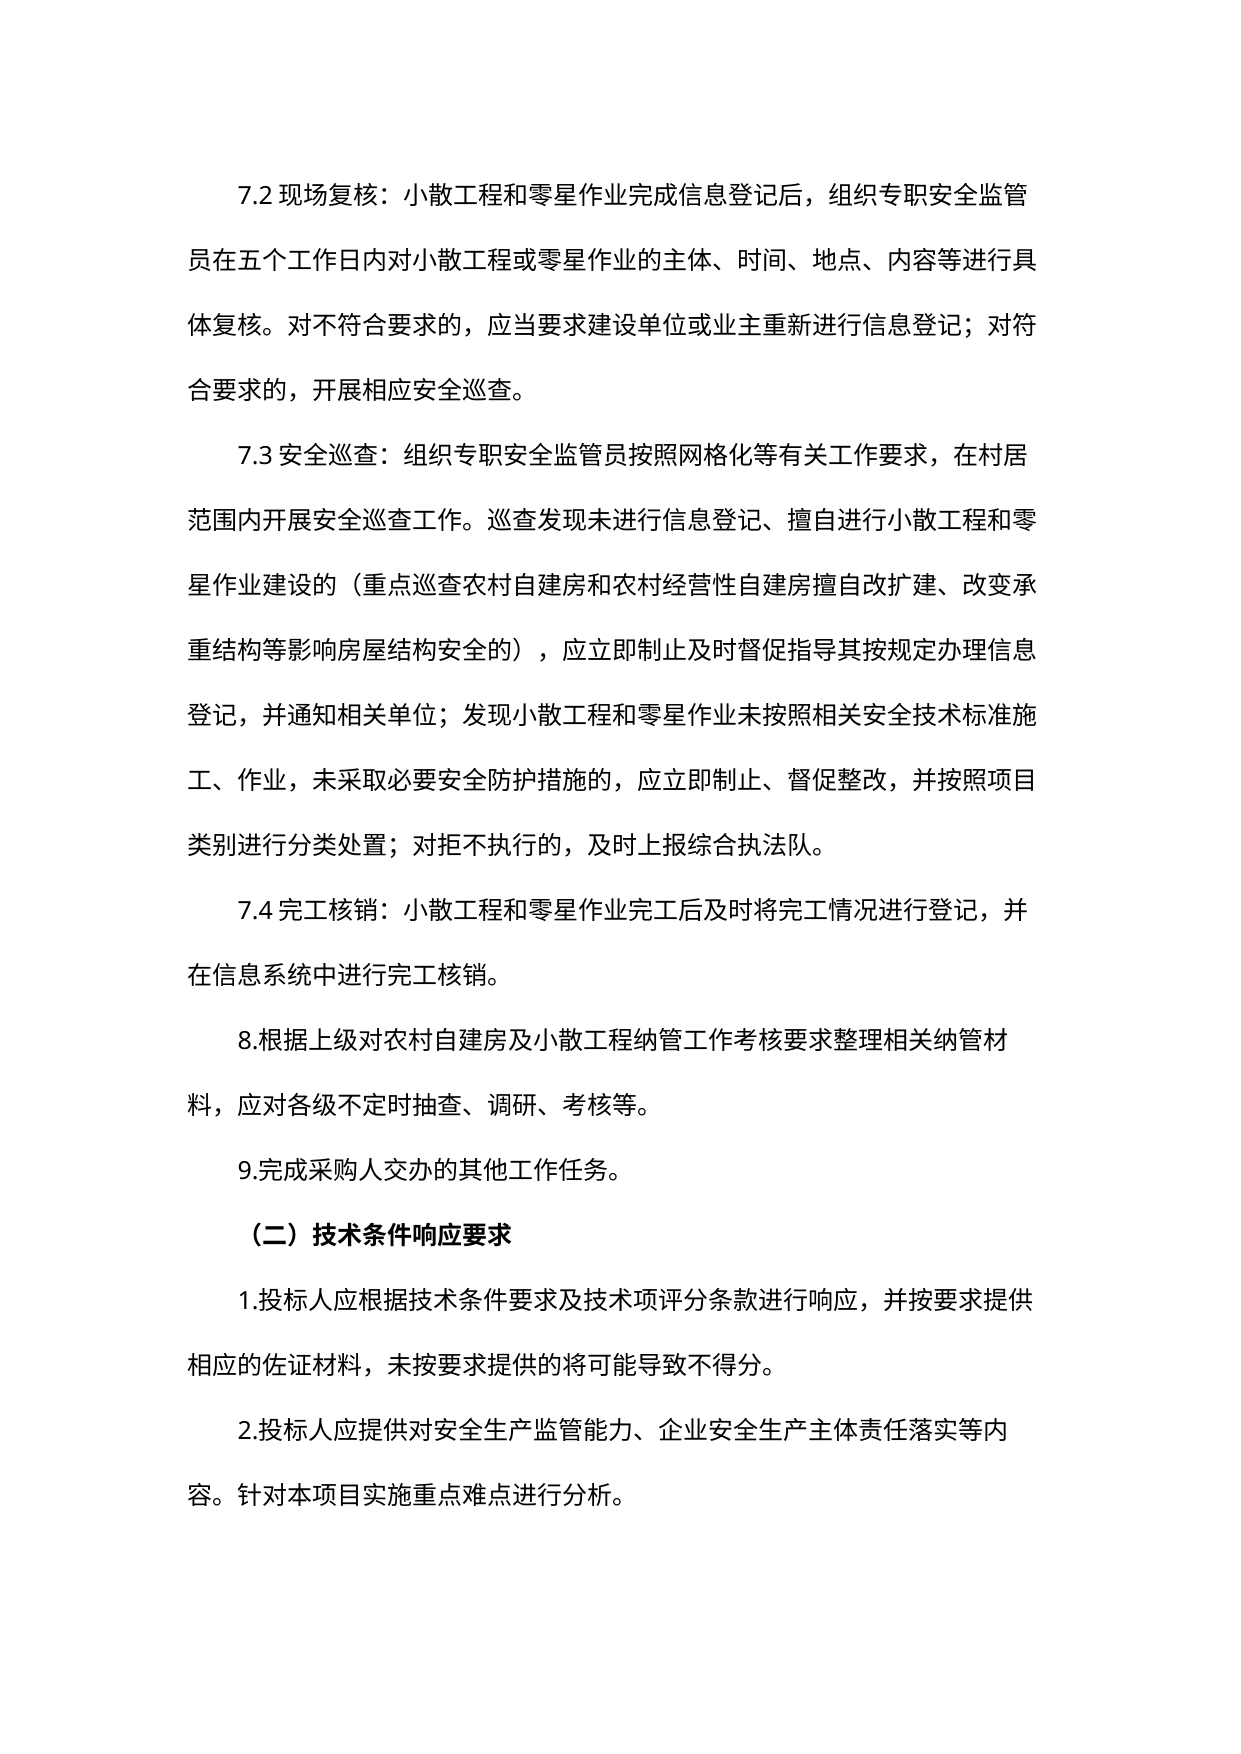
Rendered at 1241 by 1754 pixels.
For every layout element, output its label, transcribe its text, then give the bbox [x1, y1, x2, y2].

text （二）技术条件响应要求 [187, 1202, 1053, 1267]
text 9.完成采购人交办的其他工作任务。 [187, 1137, 1053, 1202]
text 7.3安全巡查：组织专职安全监管员按照网格化等有关工作要求，在村居范围内开展安全巡查工作。巡查发现未进行信息登记、擅自进行小散工程和零星作业建设的（重点巡查农村自建房和农村经营性自建房擅自改扩建、改变承重结构等影响房屋结构安全的），应立即制止及时督促指导其按规定办理信息登记，并通知相关单位；发现小散工程和零星作业未按照相关安全技术标准施工、作业，未采取必要安全防护措施的，应立即制止、督促整改，并按照项目类别进行分类处置；对拒不执行的，及时上报综合执法队。 [187, 422, 1053, 877]
text 1.投标人应根据技术条件要求及技术项评分条款进行响应，并按要求提供相应的佐证材料，未按要求提供的将可能导致不得分。 [187, 1267, 1053, 1397]
text 8.根据上级对农村自建房及小散工程纳管工作考核要求整理相关纳管材料，应对各级不定时抽查、调研、考核等。 [187, 1007, 1053, 1137]
text 2.投标人应提供对安全生产监管能力、企业安全生产主体责任落实等内容。针对本项目实施重点难点进行分析。 [187, 1397, 1053, 1527]
text 7.4完工核销：小散工程和零星作业完工后及时将完工情况进行登记，并在信息系统中进行完工核销。 [187, 877, 1053, 1007]
text 7.2现场复核：小散工程和零星作业完成信息登记后，组织专职安全监管员在五个工作日内对小散工程或零星作业的主体、时间、地点、内容等进行具体复核。对不符合要求的，应当要求建设单位或业主重新进行信息登记；对符合要求的，开展相应安全巡查。 [187, 162, 1053, 422]
